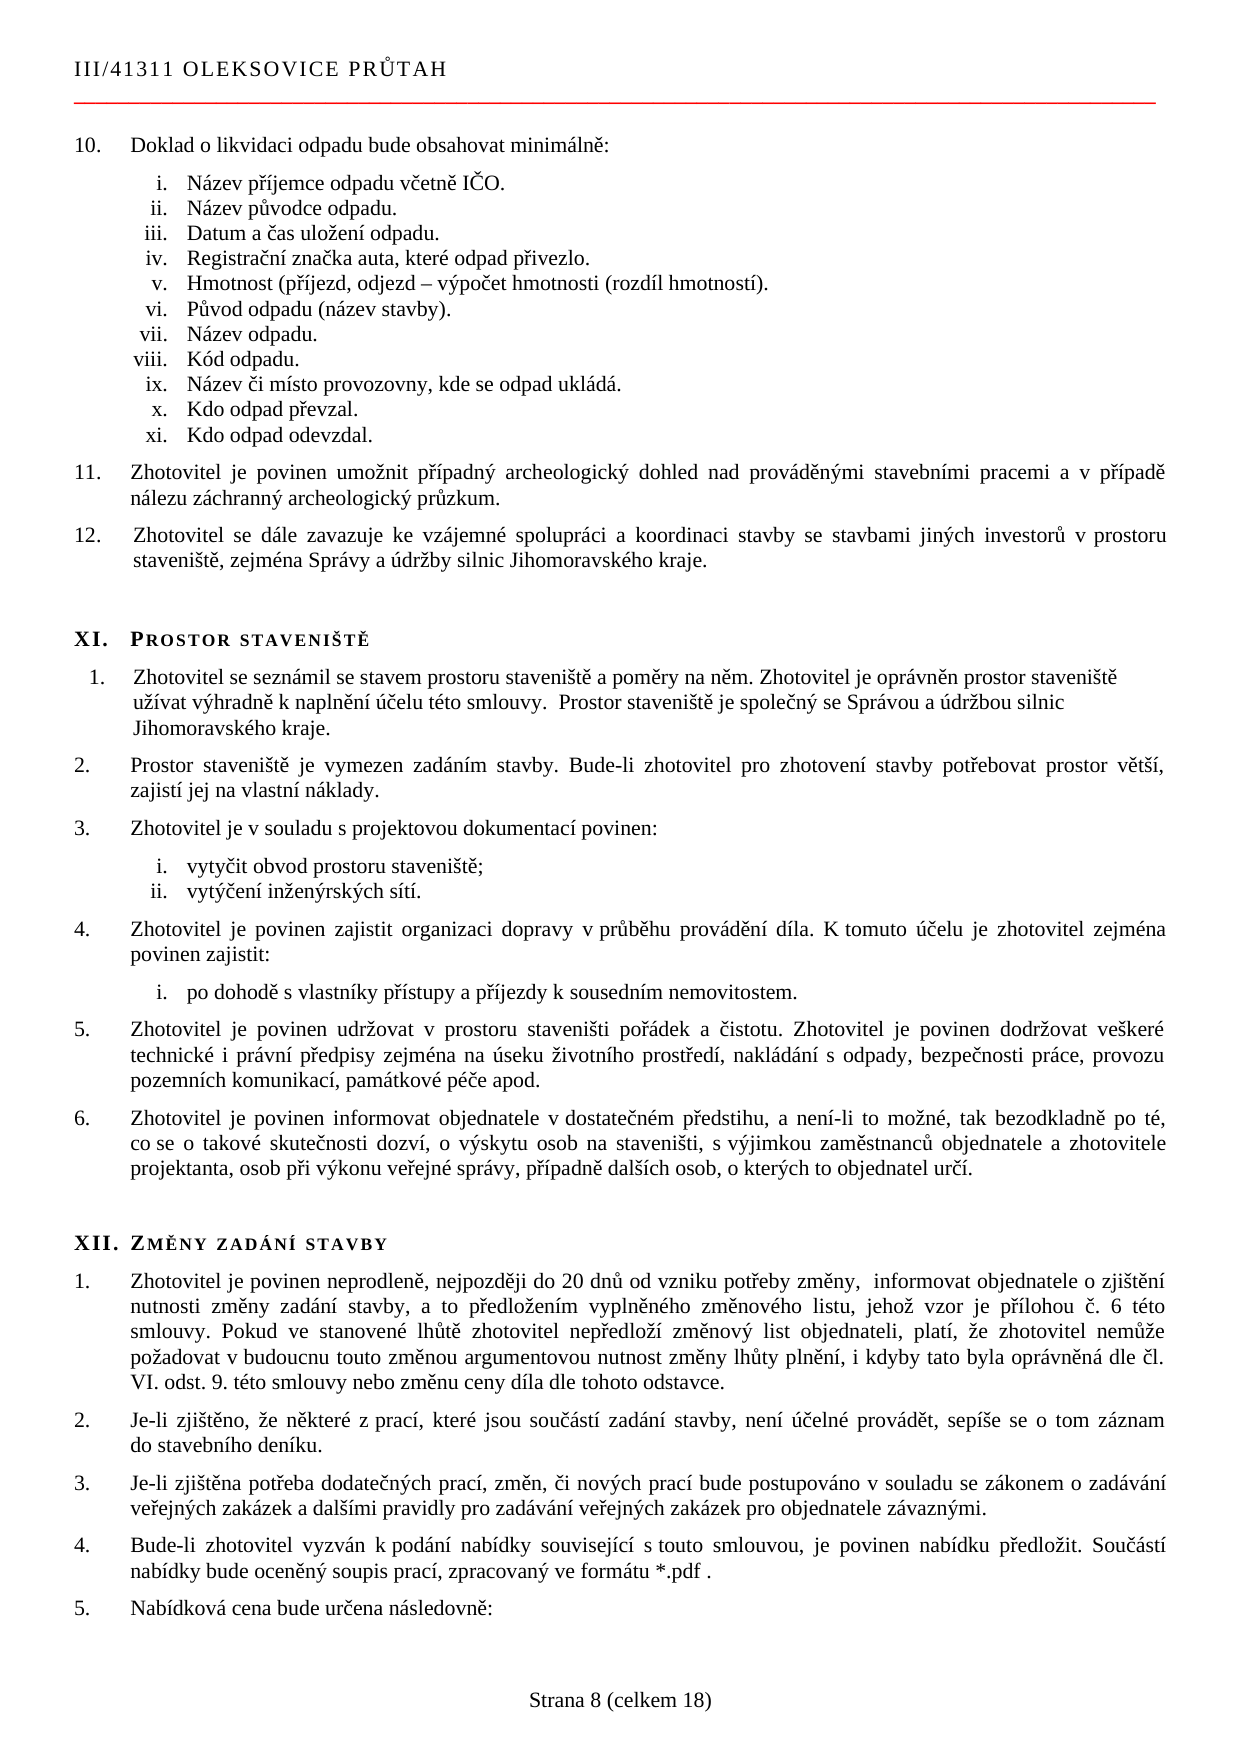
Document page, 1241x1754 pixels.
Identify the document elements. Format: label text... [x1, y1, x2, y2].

list Je-li zjištěna potřeba dodatečných prací, změn, či nových prací bude postupováno v souladu se zákonem o zadávání veřejných zakázek a dalšími pravidly pro zadávání veřejných zakázek pro objednatele závaznými. [74, 1469, 1167, 1520]
list vytýčení inženýrských sítí. [168, 878, 1167, 903]
list Zhotovitel je povinen informovat objednatele v dostatečném předstihu, a není-li to možné, tak bezodkladně po té, co se o takové skutečnosti dozví, o výskytu osob na staveništi, s výjimkou zaměstnanců objednatele a zhotovitele projektanta, osob při výkonu veřejné správy, případně dalších osob, o kterých to objednatel určí. [74, 1104, 1167, 1180]
list po dohodě s vlastníky přístupy a příjezdy k sousedním nemovitostem. [168, 979, 1167, 1004]
list Prostor staveniště je vymezen zadáním stavby. Bude-li zhotovitel pro zhotovení stavby potřebovat prostor větší, zajistí jej na vlastní náklady. [74, 752, 1167, 803]
list Zhotovitel se seznámil se stavem prostoru staveniště a poměry na něm. Zhotovitel je oprávněn prostor staveniště užívat výhradně k naplnění účelu této smlouvy. Prostor staveniště je společný se Správou a údržbou silnic Jihomoravského kraje. [89, 664, 1167, 740]
list Nabídková cena bude určena následovně: [74, 1595, 1167, 1621]
list Kdo odpad převzal. [168, 396, 1167, 422]
list Původ odpadu (název stavby). [168, 296, 1167, 321]
list Změny zadání stavby [74, 1230, 1167, 1256]
list Zhotovitel se dále zavazuje ke vzájemné spolupráci a koordinaci stavby se stavbami jiných investorů v prostoru staveniště, zejména Správy a údržby silnic Jihomoravského kraje. [74, 522, 1167, 573]
list Kdo odpad odevzdal. [168, 422, 1167, 447]
list Hmotnost (příjezd, odjezd – výpočet hmotnosti (rozdíl hmotností). [168, 270, 1167, 296]
list Zhotovitel je povinen udržovat v prostoru staveništi pořádek a čistotu. Zhotovitel je povinen dodržovat veškeré technické i právní předpisy zejména na úseku životního prostředí, nakládání s odpady, bezpečnosti práce, provozu pozemních komunikací, památkové péče apod. [74, 1016, 1167, 1092]
list Název příjemce odpadu včetně IČO. [168, 169, 1167, 195]
list Je-li zjištěno, že některé z prací, které jsou součástí zadání stavby, není účelné provádět, sepíše se o tom záznam do stavebního deníku. [74, 1407, 1167, 1457]
list Název odpadu. [168, 321, 1167, 346]
list Zhotovitel je povinen zajistit organizaci dopravy v průběhu provádění díla. K tomuto účelu je zhotovitel zejména povinen zajistit: [74, 916, 1167, 966]
list Doklad o likvidaci odpadu bude obsahovat minimálně: [74, 132, 1167, 157]
list Registrační značka auta, které odpad přivezlo. [168, 245, 1167, 270]
list Název původce odpadu. [168, 195, 1167, 220]
list Prostor staveniště [74, 626, 1167, 652]
list Bude-li zhotovitel vyzván k podání nabídky související s touto smlouvou, je povinen nabídku předložit. Součástí nabídky bude oceněný soupis prací, zpracovaný ve formátu *.pdf . [74, 1532, 1167, 1583]
list Název či místo provozovny, kde se odpad ukládá. [168, 371, 1167, 396]
list Kód odpadu. [168, 346, 1167, 371]
list Zhotovitel je v souladu s projektovou dokumentací povinen: [74, 815, 1167, 840]
list vytyčit obvod prostoru staveniště; [168, 853, 1167, 878]
list Zhotovitel je povinen neprodleně, nejpozději do 20 dnů od vzniku potřeby změny, informovat objednatele o zjištění nutnosti změny zadání stavby, a to předložením vyplněného změnového listu, jehož vzor je přílohou č. 6 této smlouvy. Pokud ve stanovené lhůtě zhotovitel nepředloží změnový list objednateli, platí, že zhotovitel nemůže požadovat v budoucnu touto změnou argumentovou nutnost změny lhůty plnění, i kdyby tato byla oprávněná dle čl. VI. odst. 9. této smlouvy nebo změnu ceny díla dle tohoto odstavce. [74, 1268, 1167, 1394]
list Zhotovitel je povinen umožnit případný archeologický dohled nad prováděnými stavebními pracemi a v případě nálezu záchranný archeologický průzkum. [74, 459, 1167, 510]
list Datum a čas uložení odpadu. [168, 220, 1167, 245]
